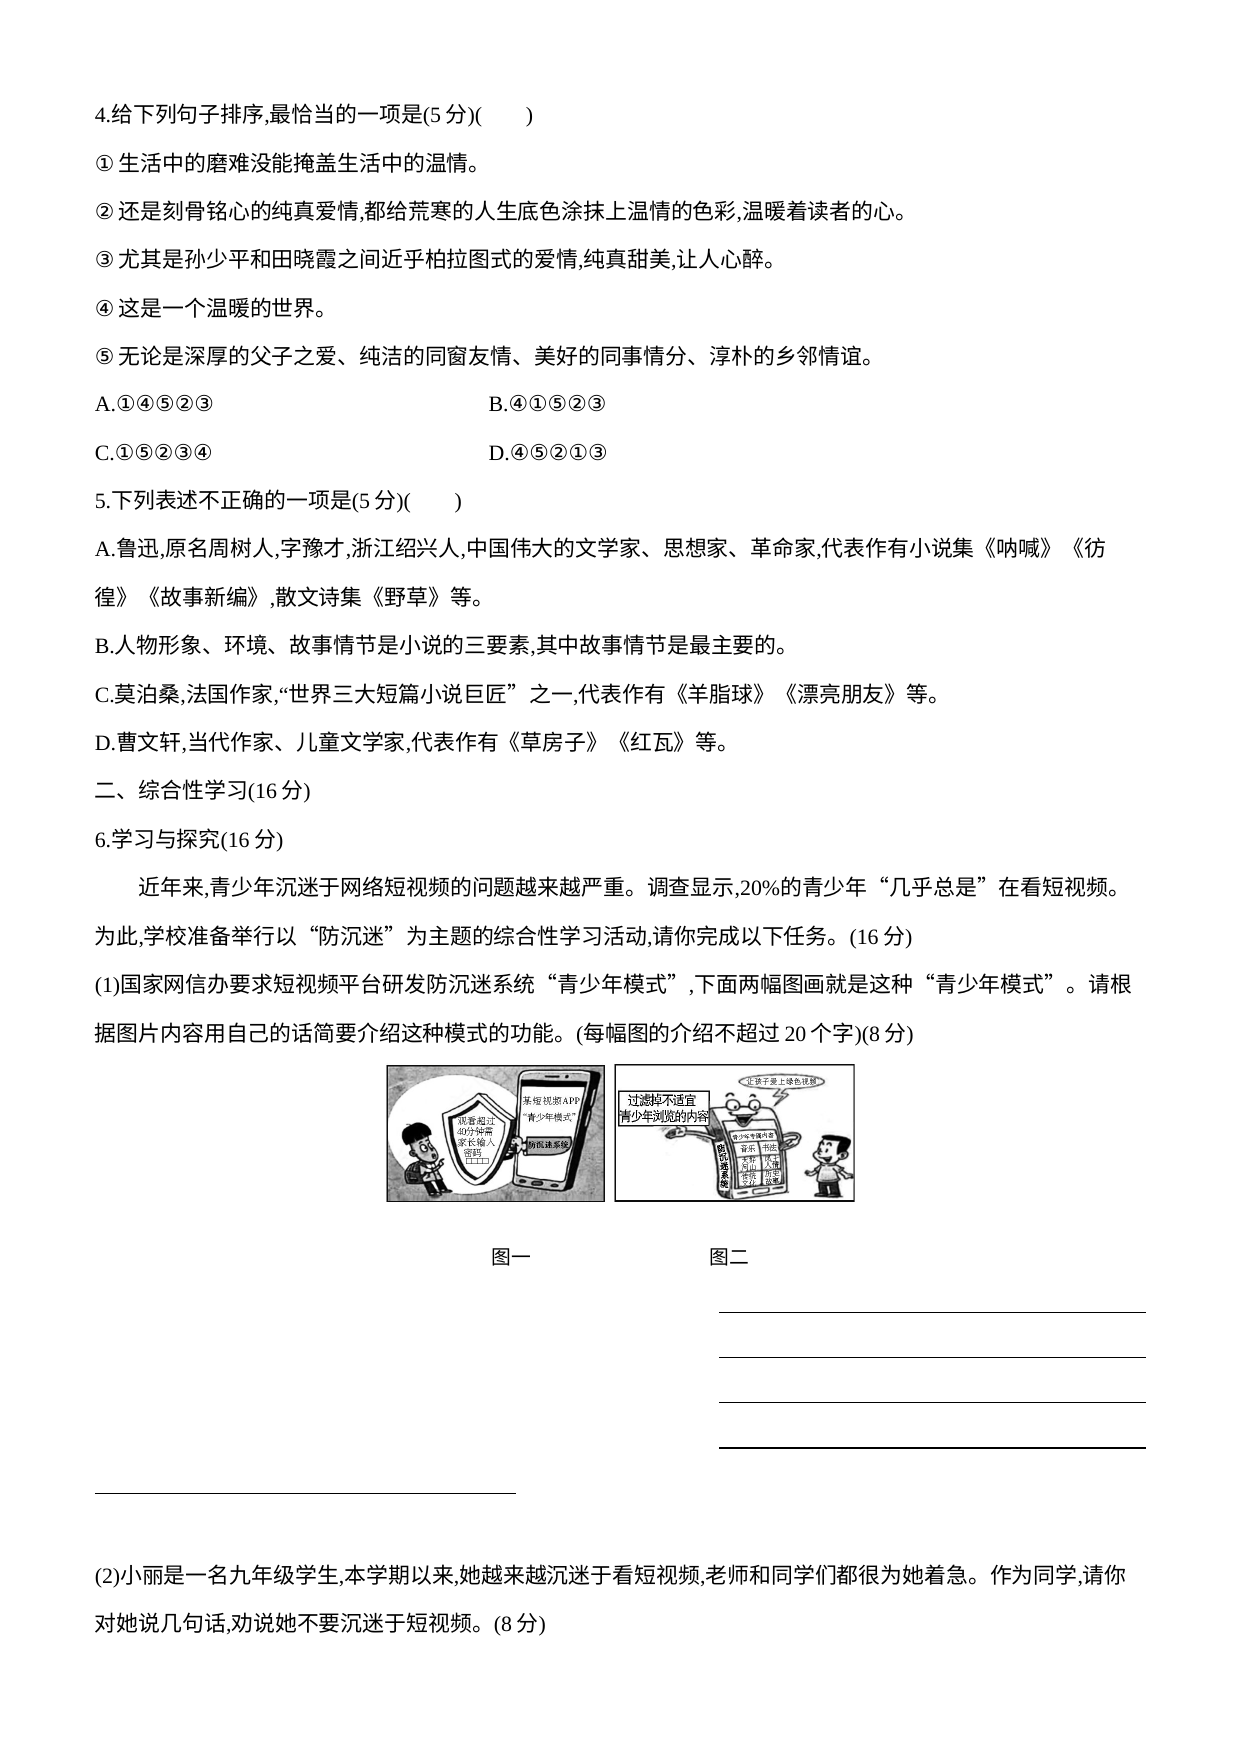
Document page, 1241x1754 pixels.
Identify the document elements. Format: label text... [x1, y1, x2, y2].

text (2)小丽是一名九年级学生,本学期以来,她越来越沉迷于看短视频,老师和同学们都很为她着急。作为同学,请你对她说几句话,劝说她不要沉迷于短视频。(8分) [94, 1557, 1146, 1638]
text 二、综合性学习(16分) [94, 773, 1146, 806]
text B.人物形象、环境、故事情节是小说的三要素,其中故事情节是最主要的。 [94, 628, 1146, 661]
text 5.下列表述不正确的一项是(5分)( ) [94, 483, 1146, 515]
text A.①④⑤②③ B.④①⑤②③ [94, 387, 1146, 419]
text 近年来,青少年沉迷于网络短视频的问题越来越严重。调查显示,20%的青少年“几乎总是”在看短视频。为此,学校准备举行以“防沉迷”为主题的综合性学习活动,请你完成以下任务。(16分) [94, 870, 1146, 951]
text A.鲁迅,原名周树人,字豫才,浙江绍兴人,中国伟大的文学家、思想家、革命家,代表作有小说集《呐喊》《彷徨》《故事新编》,散文诗集《野草》等。 [94, 531, 1146, 612]
picture [385, 1063, 855, 1202]
text (1)国家网信办要求短视频平台研发防沉迷系统“青少年模式”,下面两幅图画就是这种“青少年模式”。请根据图片内容用自己的话简要介绍这种模式的功能。(每幅图的介绍不超过20个字)(8分) [94, 967, 1146, 1048]
text 4.给下列句子排序,最恰当的一项是(5分)( ) [94, 97, 1146, 129]
text ③尤其是孙少平和田晓霞之间近乎柏拉图式的爱情,纯真甜美,让人心醉。 [94, 242, 1146, 274]
text 图一 图二 [94, 1240, 1146, 1272]
text ①生活中的磨难没能掩盖生活中的温情。 [94, 145, 1146, 178]
text C.①⑤②③④ D.④⑤②①③ [94, 435, 1146, 468]
text D.曹文轩,当代作家、儿童文学家,代表作有《草房子》《红瓦》等。 [94, 725, 1146, 757]
text ②还是刻骨铭心的纯真爱情,都给荒寒的人生底色涂抹上温情的色彩,温暖着读者的心。 [94, 194, 1146, 226]
text C.莫泊桑,法国作家,“世界三大短篇小说巨匠”之一,代表作有《羊脂球》《漂亮朋友》等。 [94, 676, 1146, 709]
text ④这是一个温暖的世界。 [94, 290, 1146, 323]
text 6.学习与探究(16分) [94, 821, 1146, 854]
text ⑤无论是深厚的父子之爱、纯洁的同窗友情、美好的同事情分、淳朴的乡邻情谊。 [94, 339, 1146, 371]
